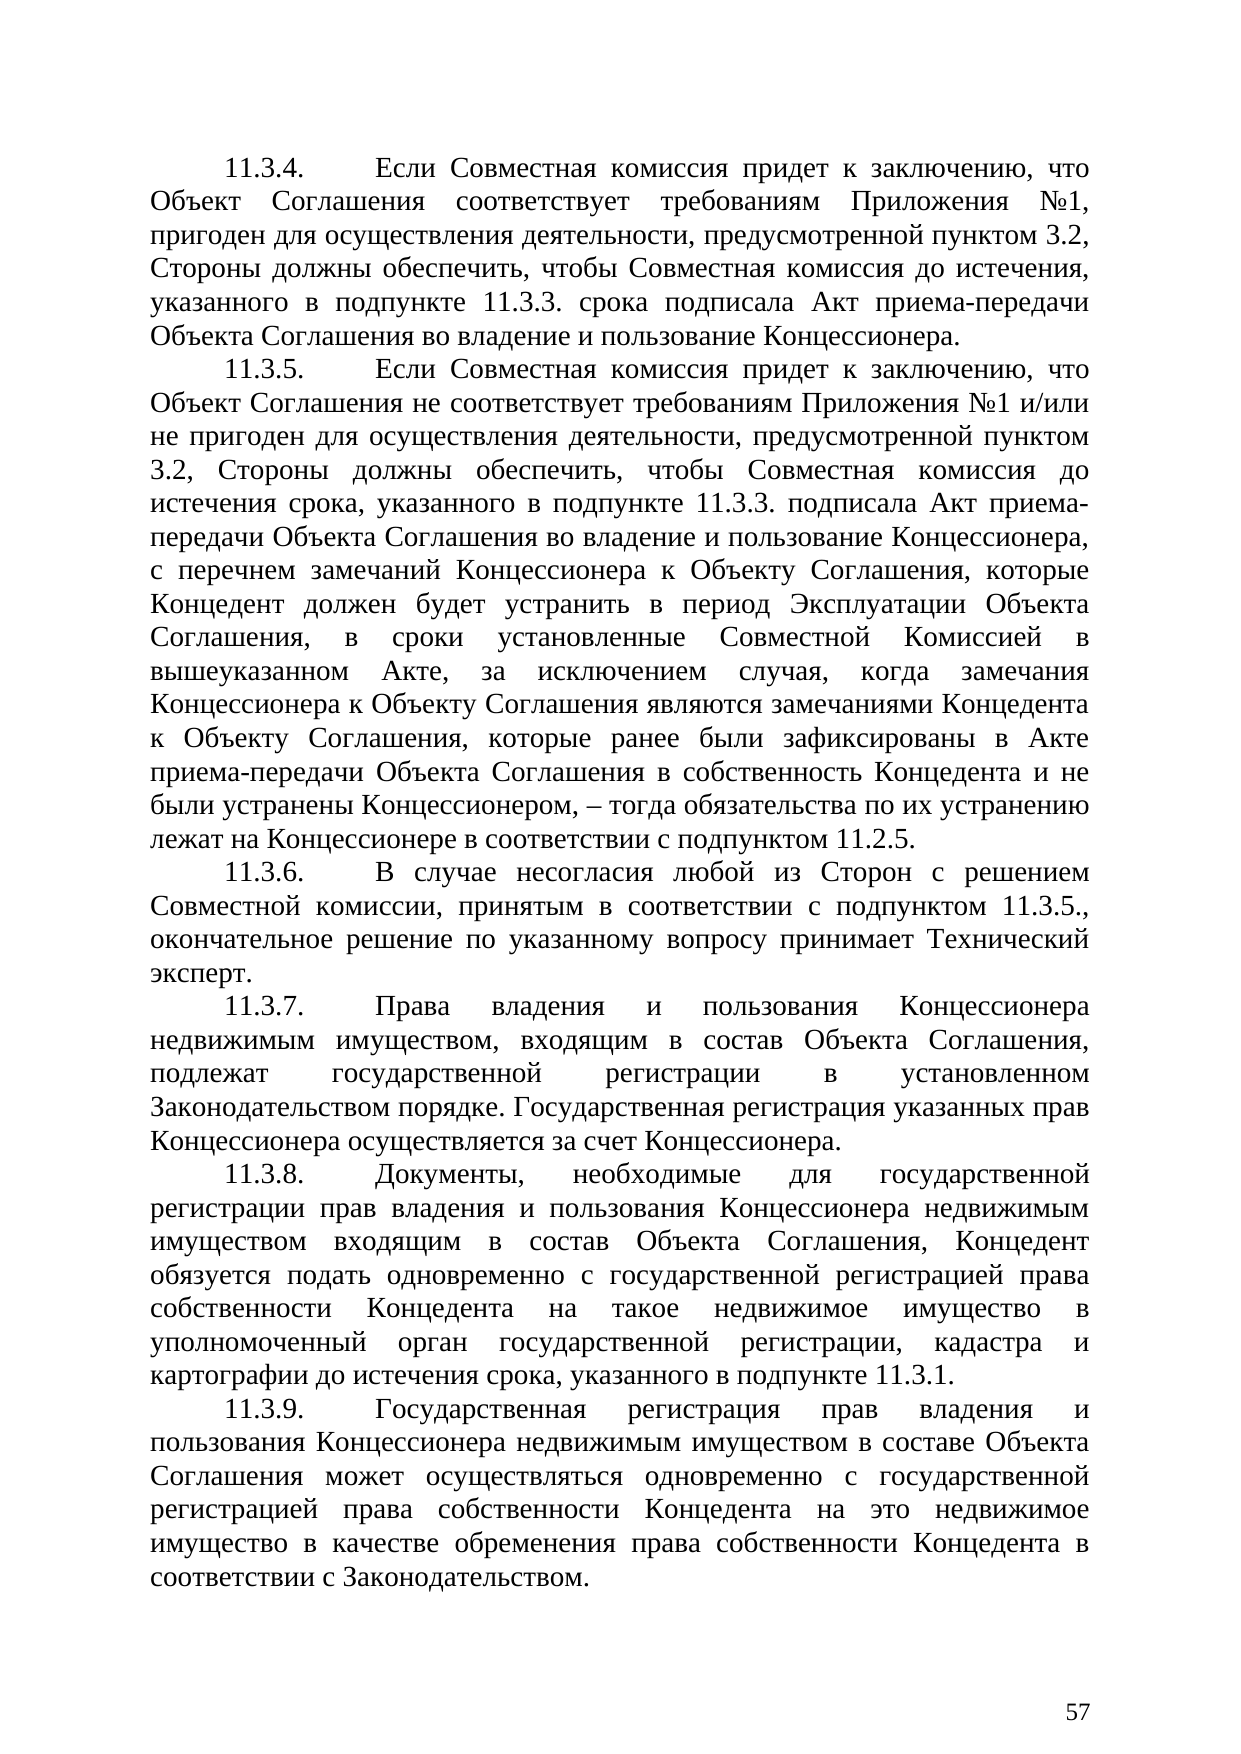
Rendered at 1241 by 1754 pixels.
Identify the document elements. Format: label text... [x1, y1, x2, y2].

list В случае несогласия любой из Сторон с решением Совместной комиссии, принятым в соответствии с подпунктом 11.3.5., окончательное решение по указанному вопросу принимает Технический эксперт. [150, 854, 1090, 988]
list Государственная регистрация прав владения и пользования Концессионера недвижимым имуществом в составе Объекта Соглашения может осуществляться одновременно с государственной регистрацией права собственности Концедента на это недвижимое имущество в качестве обременения права собственности Концедента в соответствии с Законодательством. [150, 1391, 1090, 1592]
list Если Совместная комиссия придет к заключению, что Объект Соглашения соответствует требованиям Приложения №1, пригоден для осуществления деятельности, предусмотренной пунктом 3.2, Стороны должны обеспечить, чтобы Совместная комиссия до истечения, указанного в подпункте 11.3.3. срока подписала Акт приема-передачи Объекта Соглашения во владение и пользование Концессионера. [150, 150, 1090, 351]
list Права владения и пользования Концессионера недвижимым имуществом, входящим в состав Объекта Соглашения, подлежат государственной регистрации в установленном Законодательством порядке. Государственная регистрация указанных прав Концессионера осуществляется за счет Концессионера. [150, 988, 1090, 1156]
list Если Совместная комиссия придет к заключению, что Объект Соглашения не соответствует требованиям Приложения №1 и/или не пригоден для осуществления деятельности, предусмотренной пунктом 3.2, Стороны должны обеспечить, чтобы Совместная комиссия до истечения срока, указанного в подпункте 11.3.3. подписала Акт приема-передачи Объекта Соглашения во владение и пользование Концессионера, с перечнем замечаний Концессионера к Объекту Соглашения, которые Концедент должен будет устранить в период Эксплуатации Объекта Соглашения, в сроки установленные Совместной Комиссией в вышеуказанном Акте, за исключением случая, когда замечания Концессионера к Объекту Соглашения являются замечаниями Концедента к Объекту Соглашения, которые ранее были зафиксированы в Акте приема-передачи Объекта Соглашения в собственность Концедента и не были устранены Концессионером, – тогда обязательства по их устранению лежат на Концессионере в соответствии с подпунктом 11.2.5. [150, 351, 1090, 854]
list Документы, необходимые для государственной регистрации прав владения и пользования Концессионера недвижимым имуществом входящим в состав Объекта Соглашения, Концедент обязуется подать одновременно с государственной регистрацией права собственности Концедента на такое недвижимое имущество в уполномоченный орган государственной регистрации, кадастра и картографии до истечения срока, указанного в подпункте 11.3.1. [150, 1156, 1090, 1391]
